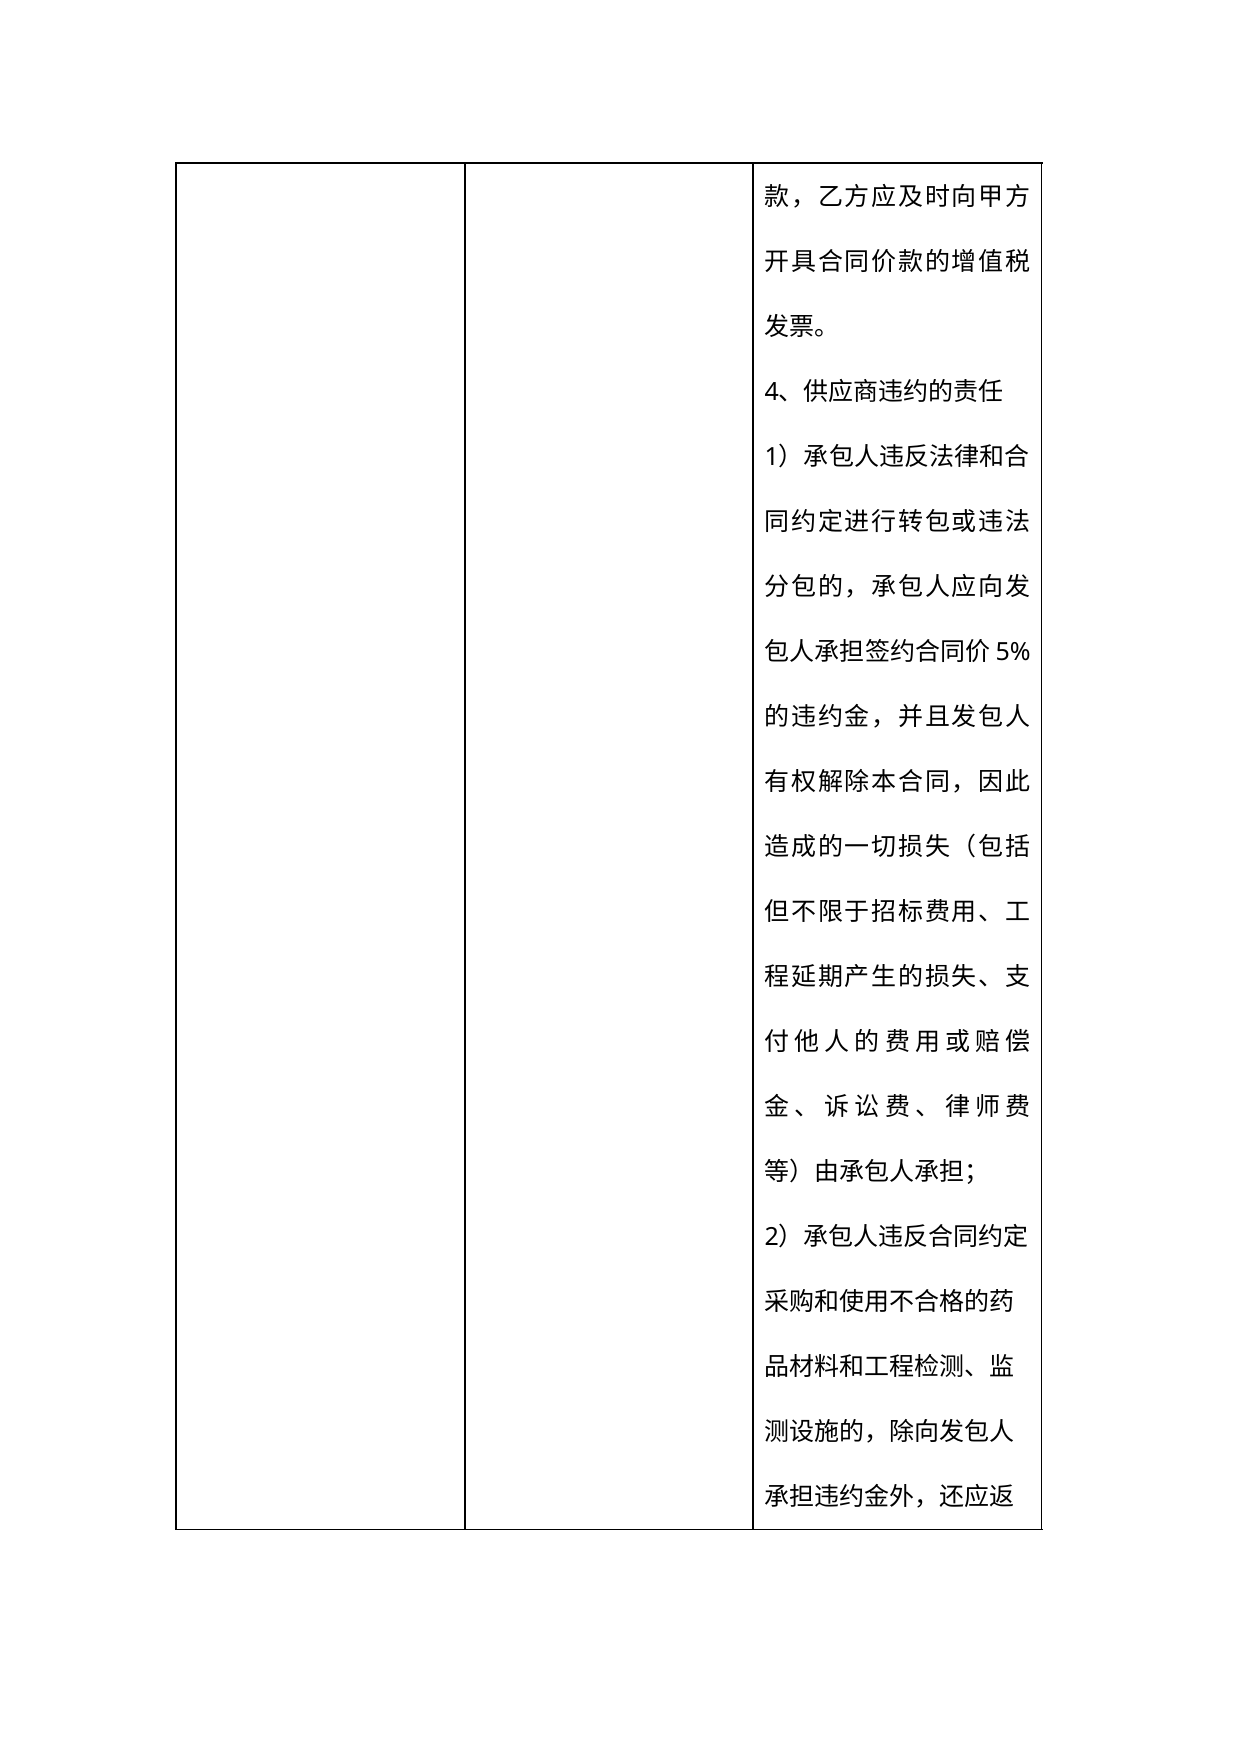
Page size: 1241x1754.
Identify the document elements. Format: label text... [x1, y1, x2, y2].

table_cell 1 [177, 164, 464, 1528]
table_cell [466, 164, 752, 1528]
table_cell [754, 164, 1041, 1528]
